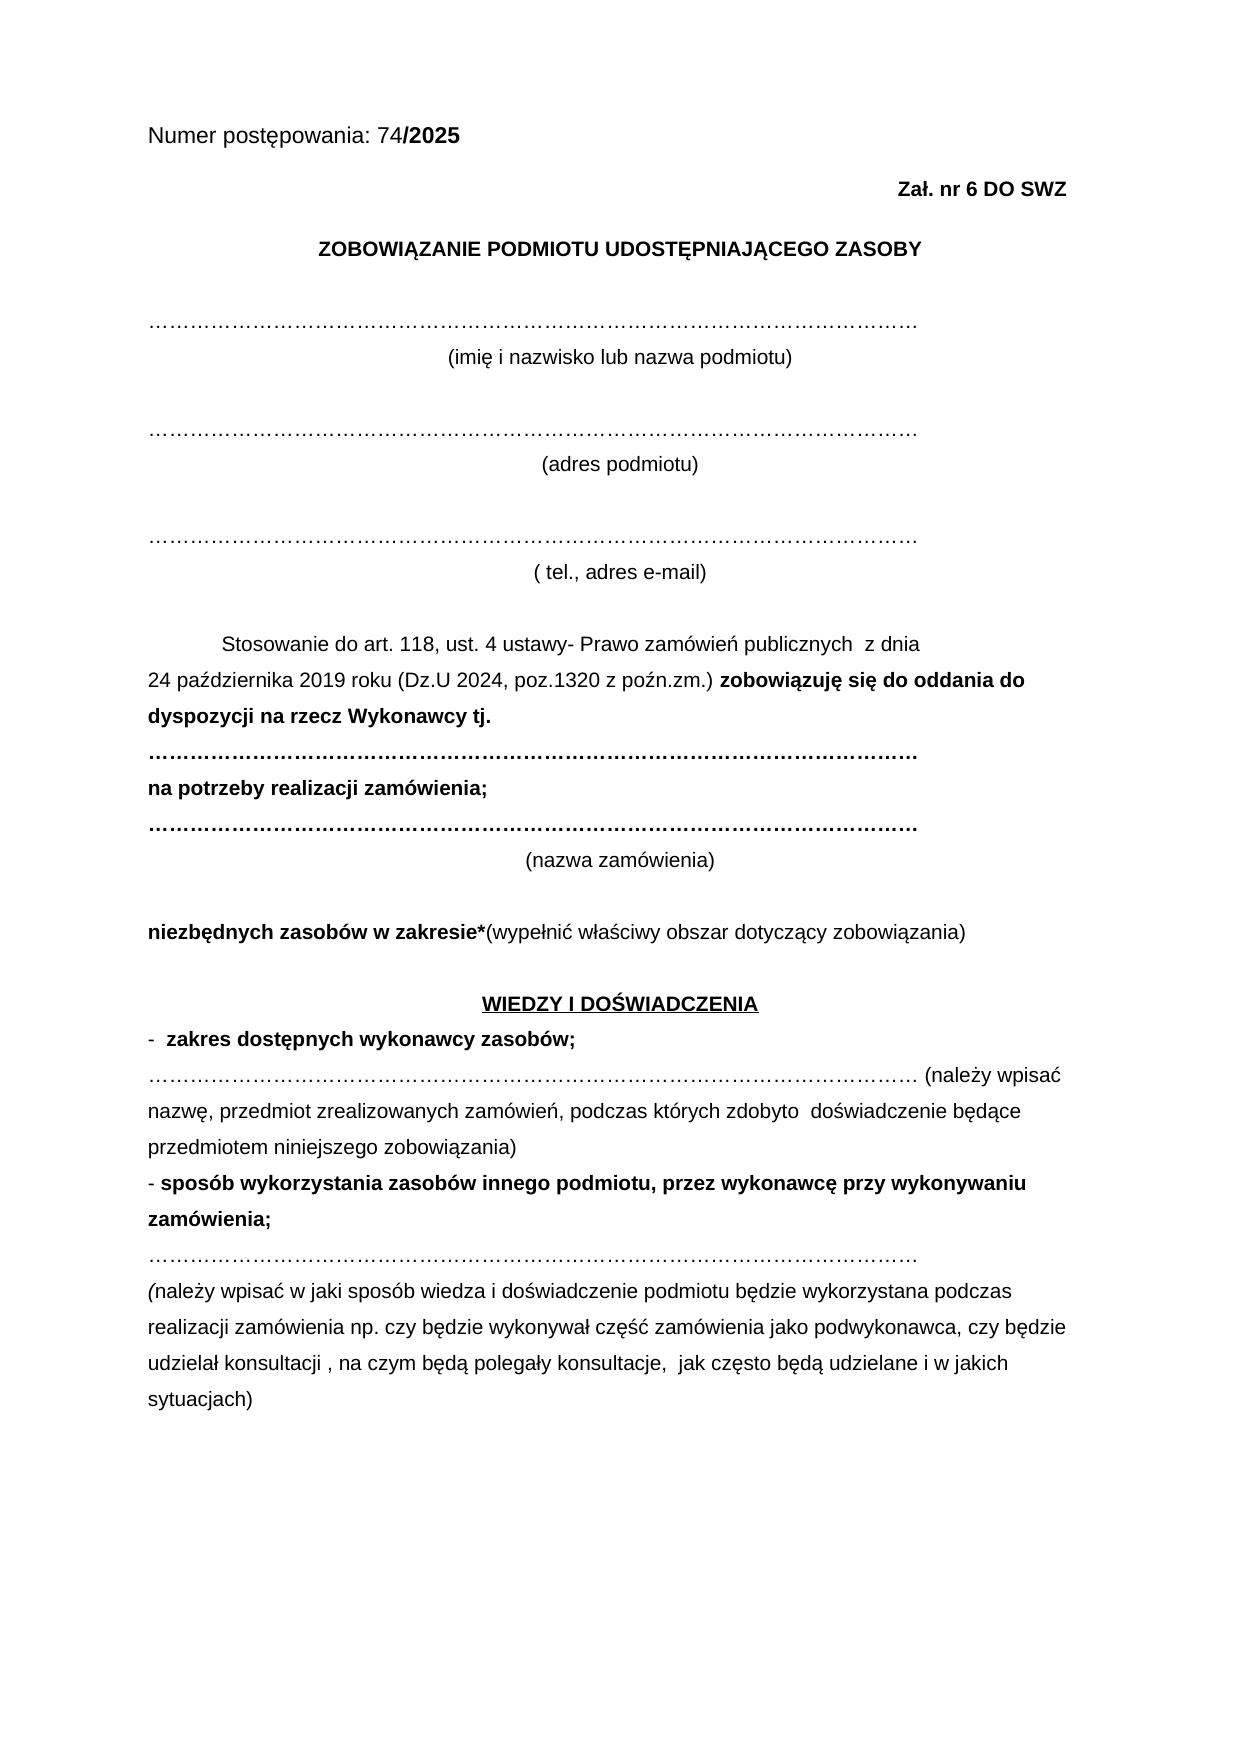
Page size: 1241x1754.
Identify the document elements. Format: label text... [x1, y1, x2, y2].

text WIEDZY I DOŚWIADCZENIA [148, 991, 1093, 1015]
text (imię i nazwisko lub nazwa podmiotu) [148, 344, 1093, 368]
text ………………………………………………………………………………………………… [148, 812, 1093, 836]
text ( tel., adres e-mail) [148, 560, 1093, 584]
text ………………………………………………………………………………………………… [148, 308, 1093, 332]
text niezbędnych zasobów w zakresie*(wypełnić właściwy obszar dotyczący zobowiązania) [148, 919, 1093, 943]
text na potrzeby realizacji zamówienia; [148, 776, 1093, 800]
text ………………………………………………………………………………………………… [148, 524, 1093, 548]
text ………………………………………………………………………………………………… [148, 740, 1093, 764]
text - zakres dostępnych wykonawcy zasobów; [148, 1027, 1093, 1051]
text - sposób wykorzystania zasobów innego podmiotu, przez wykonawcę przy wykonywaniu zamówienia; [148, 1171, 1093, 1231]
text (nazwa zamówienia) [148, 848, 1093, 872]
text ZOBOWIĄZANIE PODMIOTU UDOSTĘPNIAJĄCEGO ZASOBY [148, 237, 1093, 261]
text Stosowanie do art. 118, ust. 4 ustawy- Prawo zamówień publicznych z dnia 24 października 2019 roku (Dz.U 2024, poz.1320 z poźn.zm.) zobowiązuję się do oddania do dyspozycji na rzecz Wykonawcy tj. [148, 632, 1093, 728]
text ………………………………………………………………………………………………… (należy wpisać nazwę, przedmiot zrealizowanych zamówień, podczas których zdobyto doświadczenie będące przedmiotem niniejszego zobowiązania) [148, 1063, 1093, 1159]
text ………………………………………………………………………………………………… [148, 416, 1093, 440]
text ………………………………………………………………………………………………… [148, 1243, 1093, 1267]
text (należy wpisać w jaki sposób wiedza i doświadczenie podmiotu będzie wykorzystana podczas realizacji zamówienia np. czy będzie wykonywał część zamówienia jako podwykonawca, czy będzie udzielał konsultacji , na czym będą polegały konsultacje, jak często będą udzielane i w jakich sytuacjach) [148, 1279, 1093, 1411]
text (adres podmiotu) [148, 452, 1093, 476]
text Zał. nr 6 DO SWZ [148, 177, 1093, 201]
